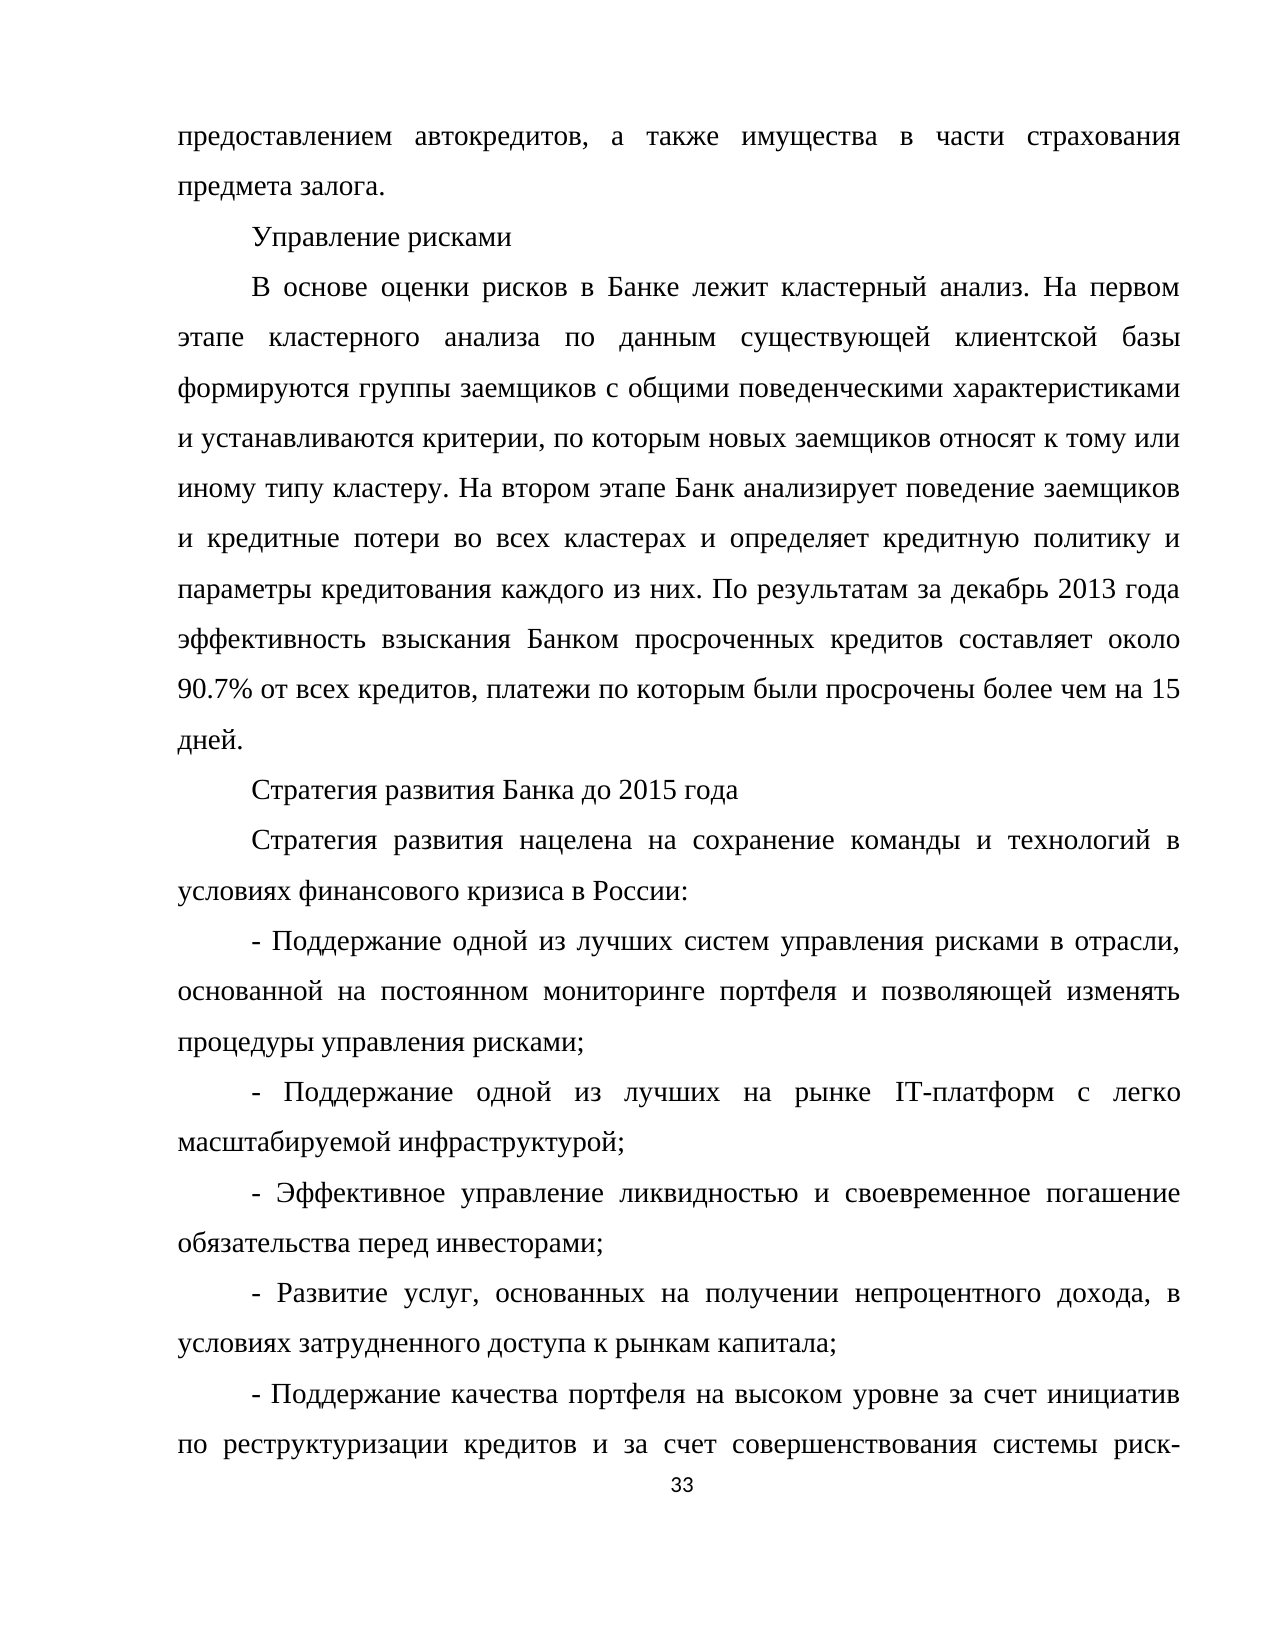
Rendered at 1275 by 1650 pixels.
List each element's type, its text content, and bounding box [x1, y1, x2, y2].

text Стратегия развития Банка до 2015 года [177, 772, 1181, 806]
text В основе оценки рисков в Банке лежит кластерный анализ. На первом этапе кластерного анализа по данным существующей клиентской базы формируются группы заемщиков с общими поведенческими характеристиками и устанавливаются критерии, по которым новых заемщиков относят к тому или иному типу кластеру. На втором этапе Банк анализирует поведение заемщиков и кредитные потери во всех кластерах и определяет кредитную политику и параметры кредитования каждого из них. По результатам за декабрь 2013 года эффективность взыскания Банком просроченных кредитов составляет около 90.7% от всех кредитов, платежи по которым были просрочены более чем на 15 дней. [177, 269, 1181, 755]
text - Поддержание одной из лучших на рынке IT-платформ с легко масштабируемой инфраструктурой; [177, 1074, 1181, 1158]
text - Развитие услуг, основанных на получении непроцентного дохода, в условиях затрудненного доступа к рынкам капитала; [177, 1275, 1181, 1359]
text Управление рисками [177, 219, 1181, 252]
text Стратегия развития нацелена на сохранение команды и технологий в условиях финансового кризиса в России: [177, 822, 1181, 906]
text - Эффективное управление ликвидностью и своевременное погашение обязательства перед инвесторами; [177, 1175, 1181, 1258]
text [177, 1376, 1181, 1460]
text - Поддержание одной из лучших систем управления рисками в отрасли, основанной на постоянном мониторинге портфеля и позволяющей изменять процедуры управления рисками; [177, 923, 1181, 1057]
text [177, 118, 1181, 202]
